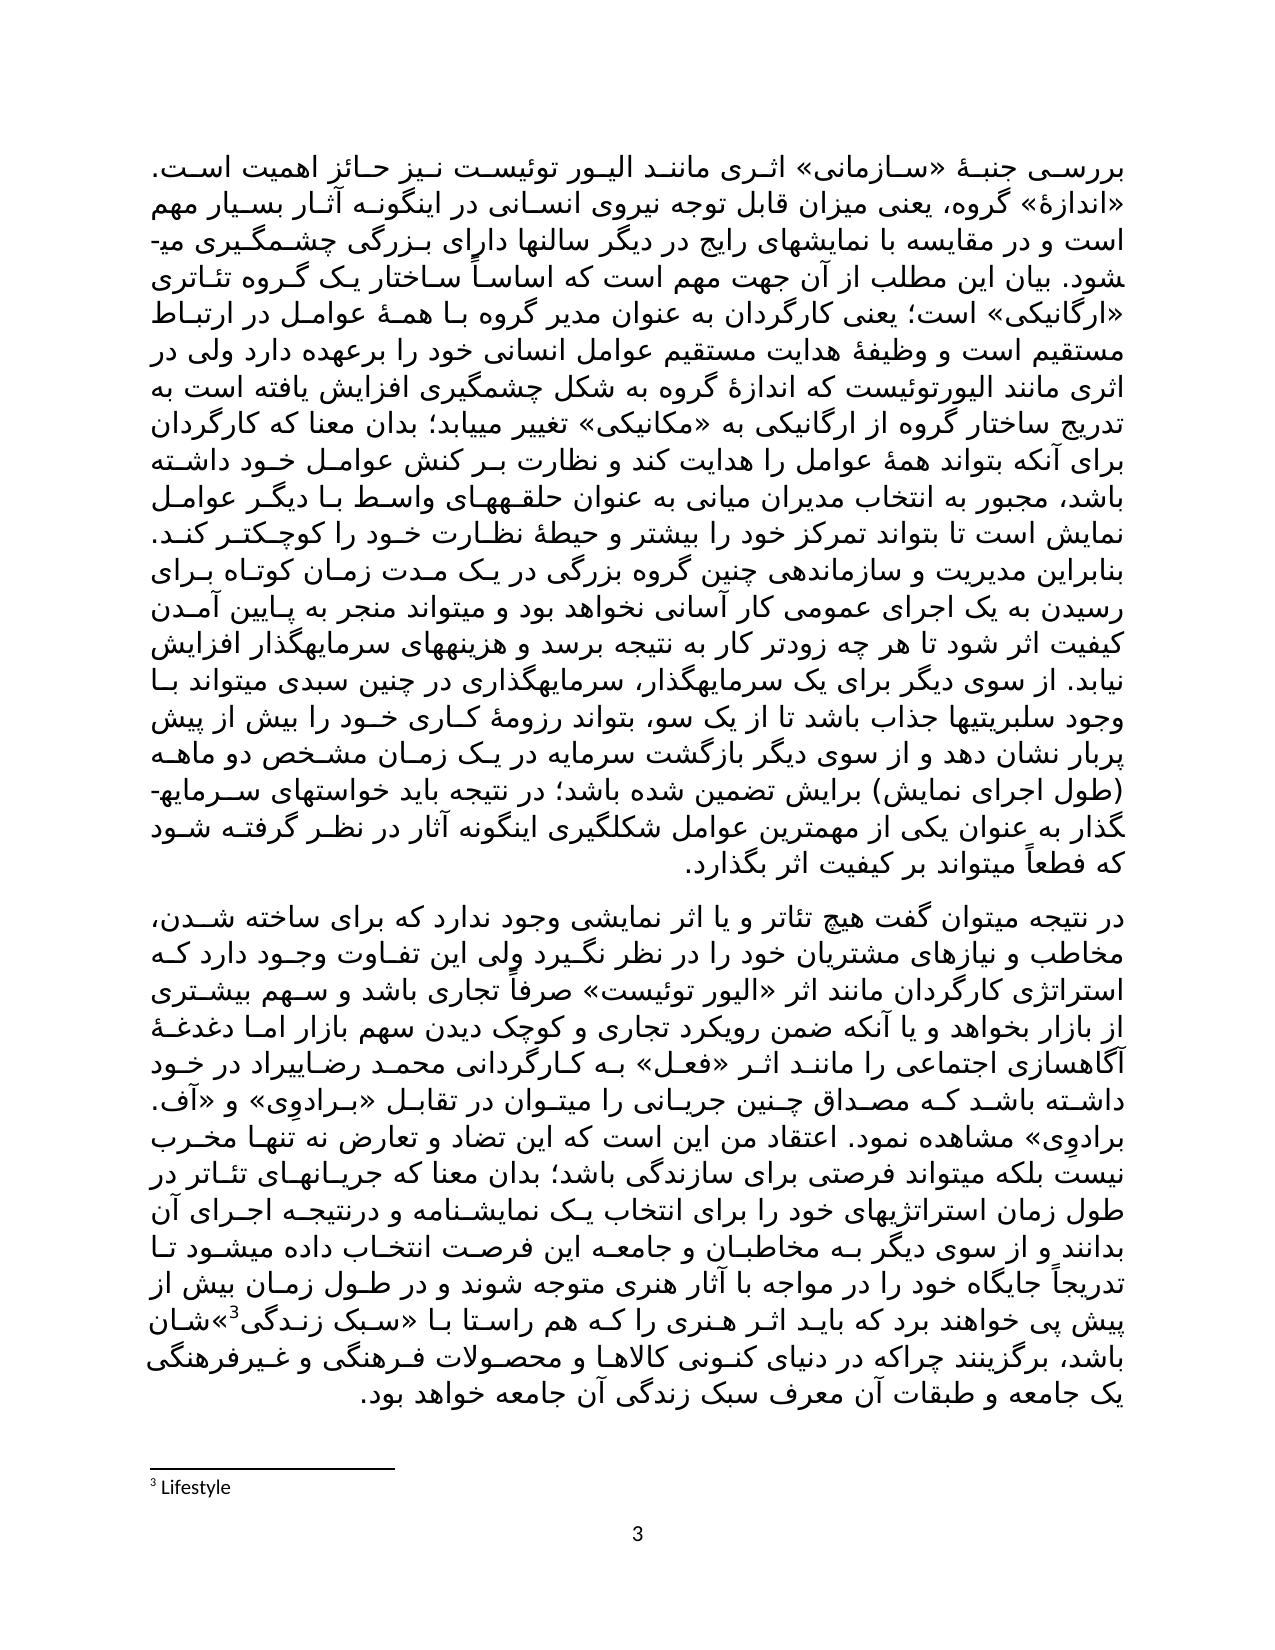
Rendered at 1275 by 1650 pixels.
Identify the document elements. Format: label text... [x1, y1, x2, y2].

text بررسی جنبۀ «سازمانی» اثری مانند الیور توئیست نیز حائز اهمیت است. «اندازۀ» گروه، یعنی میزان قابل توجه نیروی انسانی در اینگونه آثار بسیار مهم است و در مقایسه با نمایشهای رایج در دیگر سالنها دارای بزرگی چشمگیری میشود. بیان این مطلب از آن جهت مهم است که اساساً ساختار یک گروه تئاتری «ارگانیکی» است؛ یعنی کارگردان به عنوان مدیر گروه با همۀ عوامل در ارتباط مستقیم است و وظیفۀ هدایت مستقیم عوامل انسانی خود را برعهده دارد ولی در اثری مانند الیورتوئیست که اندازۀ گروه به شکل چشمگیری افزایش یافته است به تدریج ساختار گروه از ارگانیکی به «مکانیکی» تغییر مییابد؛ بدان معنا که کارگردان برای آنکه بتواند همۀ عوامل را هدایت کند و نظارت بر کنش عوامل خود داشته باشد، مجبور به انتخاب مدیران میانی به عنوان حلقههای واسط با دیگر عوامل نمایش است تا بتواند تمرکز خود را بیشتر و حیطۀ نظارت خود را کوچکتر کند. بنابراین مدیریت و سازماندهی چنین گروه بزرگی در یک مدت زمان کوتاه برای رسیدن به یک اجرای عمومی کار آسانی نخواهد بود و میتواند منجر به پایین آمدن کیفیت اثر شود تا هر چه زودتر کار به نتیجه برسد و هزینههای سرمایهگذار افزایش نیابد. از سوی دیگر برای یک سرمایهگذار، سرمایهگذاری در چنین سبدی میتواند با وجود سلبریتیها جذاب باشد تا از یک سو، بتواند رزومۀ کاری خود را بیش از پیش پربار نشان دهد و از سوی دیگر بازگشت سرمایه در یک زمان مشخص دو ماهه (طول اجرای نمایش) برایش تضمین شده باشد؛ در نتیجه باید خواستهای سرمایهگذار به عنوان یکی از مهمترین عوامل شکلگیری اینگونه آثار در نظر گرفته شود که فطعاً میتواند بر کیفیت اثر بگذارد. [150, 150, 1125, 881]
text در نتیجه میتوان گفت هیچ تئاتر و یا اثر نمایشی وجود ندارد که برای ساخته شدن، مخاطب و نیازهای مشتریان خود را در نظر نگیرد ولی این تفاوت وجود دارد که استراتژی کارگردان مانند اثر «الیور توئیست» صرفاً تجاری باشد و سهم بیشتری از بازار بخواهد و یا آنکه ضمن رویکرد تجاری و کوچک دیدن سهم بازار اما دغدغۀ آگاهسازی اجتماعی را مانند اثر «فعل» به کارگردانی محمد رضاییراد در خود داشته باشد که مصداق چنین جریانی را میتوان در تقابل «برادوِی» و «آف. برادوِی» مشاهده نمود. اعتقاد من این است که این تضاد و تعارض نه تنها مخرب نیست بلکه میتواند فرصتی برای سازندگی باشد؛ بدان معنا که جریانهای تئاتر در طول زمان استراتژیهای خود را برای انتخاب یک نمایشنامه و درنتیجه اجرای آن بدانند و از سوی دیگر به مخاطبان و جامعه این فرصت انتخاب داده میشود تا تدریجاً جایگاه خود را در مواجه با آثار هنری متوجه شوند و در طول زمان بیش از پیش پی خواهند برد که باید اثر هنری را که هم راستا با «سبک زندگی»شان باشد، برگزینند چراکه در دنیای کنونی کالاها و محصولات فرهنگی و غیرفرهنگی یک جامعه و طبقات آن معرف سبک زندگی آن جامعه خواهد بود. [150, 900, 1125, 1411]
